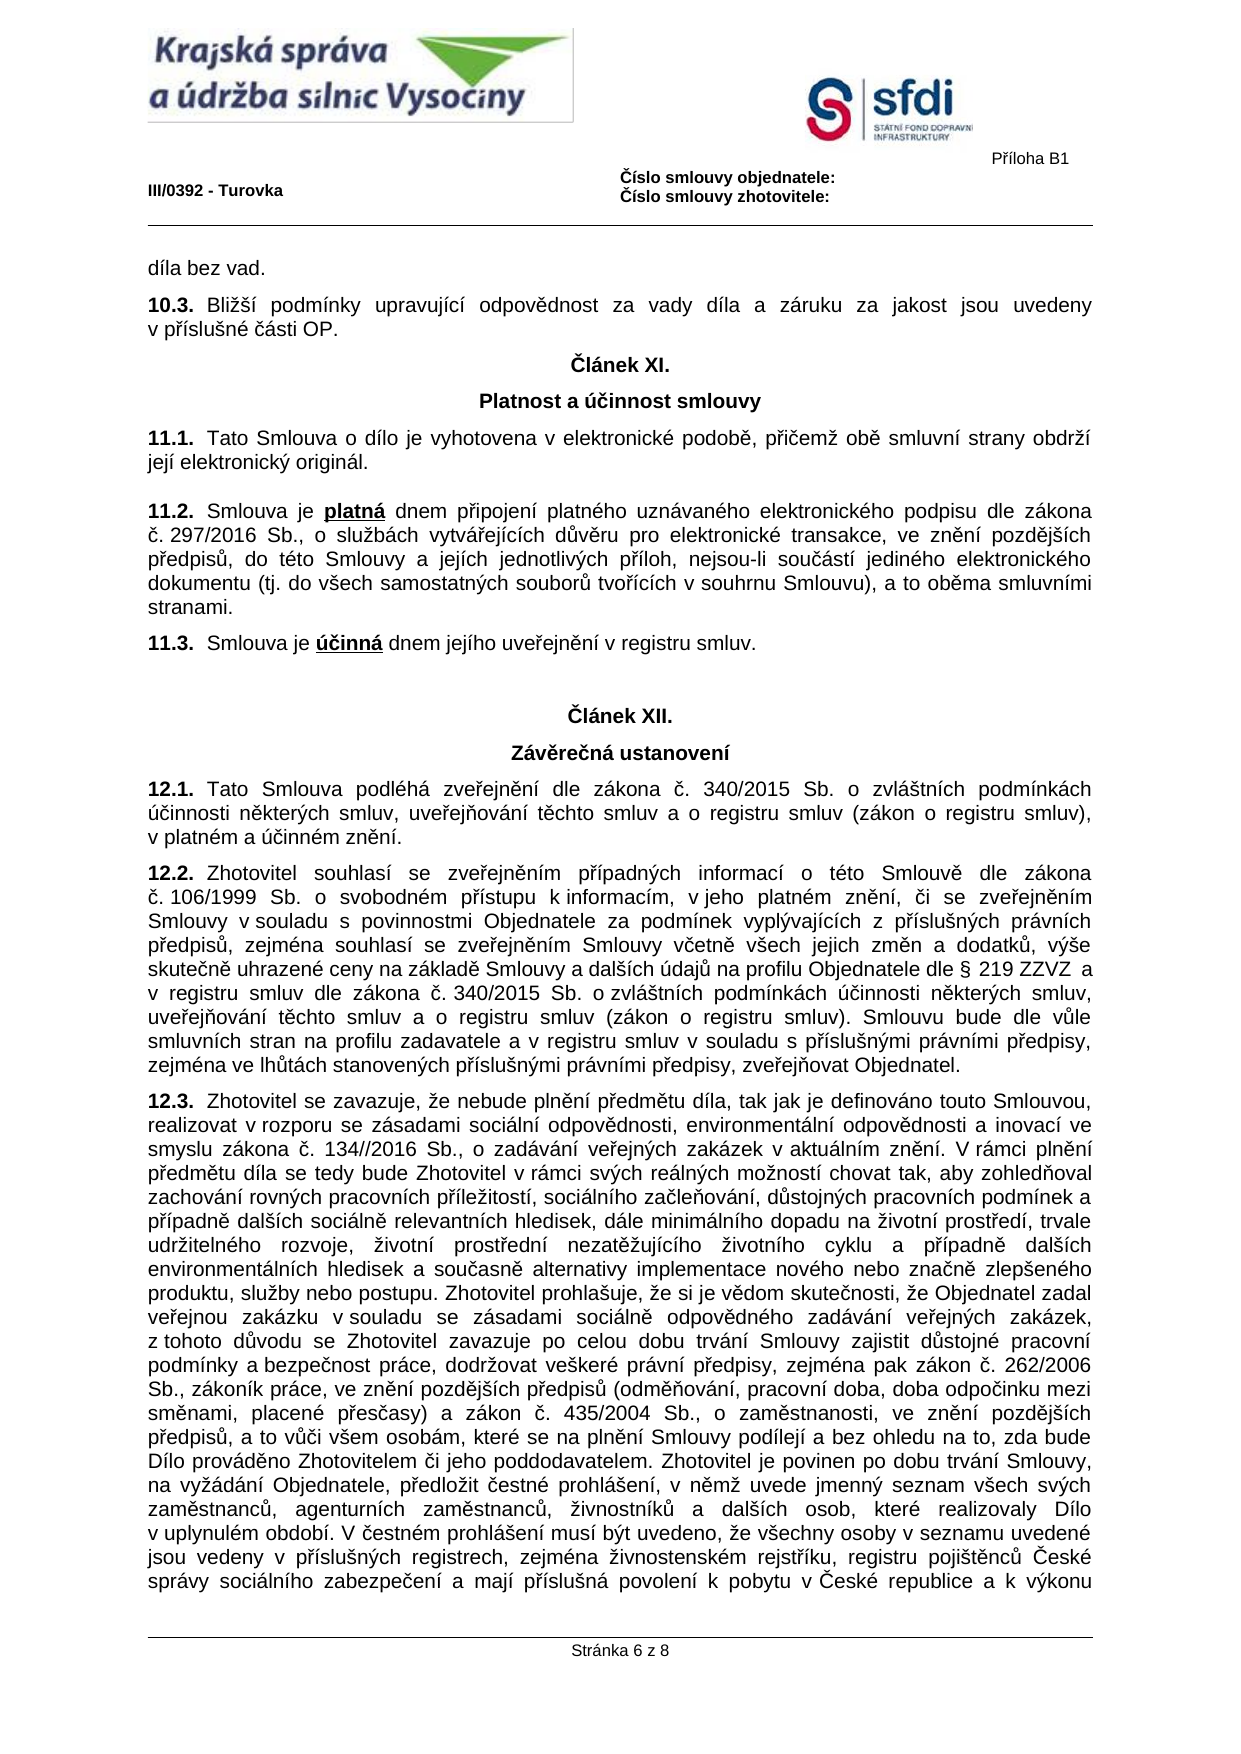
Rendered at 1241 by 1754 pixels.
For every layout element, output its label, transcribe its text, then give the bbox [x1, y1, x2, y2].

text Článek XII. [148, 704, 1093, 728]
list Smlouva je platná dnem připojení platného uznávaného elektronického podpisu dle zákona č. 297/2016 Sb., o službách vytvářejících důvěru pro elektronické transakce, ve znění pozdějších předpisů, do této Smlouvy a jejích jednotlivých příloh, nejsou-li součástí jediného elektronického dokumentu (tj. do všech samostatných souborů tvořících v souhrnu Smlouvu), a to oběma smluvními stranami. [148, 499, 1093, 618]
list Záruka za jakost počíná běžet ode dne podepsání písemného protokolu o předání a převzetí díla bez vad. [148, 256, 1093, 280]
subtitle Závěrečná ustanovení [148, 740, 1093, 764]
list Tato Smlouva o dílo je vyhotovena v elektronické podobě, přičemž obě smluvní strany obdrží její elektronický originál. [148, 426, 1093, 474]
text Článek XI. [148, 353, 1093, 377]
list Smlouva je účinná dnem jejího uveřejnění v registru smluv. [148, 631, 1093, 655]
list Bližší podmínky upravující odpovědnost za vady díla a záruku za jakost jsou uvedeny v příslušné části OP. [148, 292, 1093, 340]
subtitle Platnost a účinnost smlouvy [148, 389, 1093, 413]
picture [803, 60, 973, 154]
picture [147, 28, 574, 124]
list Tato Smlouva podléhá zveřejnění dle zákona č. 340/2015 Sb. o zvláštních podmínkách účinnosti některých smluv, uveřejňování těchto smluv a o registru smluv (zákon o registru smluv), v platném a účinném znění. [148, 777, 1093, 849]
list Zhotovitel souhlasí se zveřejněním případných informací o této Smlouvě dle zákona č. 106/1999 Sb. o svobodném přístupu k informacím, v jeho platném znění, či se zveřejněním Smlouvy v souladu s povinnostmi Objednatele za podmínek vyplývajících z příslušných právních předpisů, zejména souhlasí se zveřejněním Smlouvy včetně všech jejich změn a dodatků, výše skutečně uhrazené ceny na základě Smlouvy a dalších údajů na profilu Objednatele dle § 219 ZZVZ a v registru smluv dle zákona č. 340/2015 Sb. o zvláštních podmínkách účinnosti některých smluv, uveřejňování těchto smluv a o registru smluv (zákon o registru smluv). Smlouvu bude dle vůle smluvních stran na profilu zadavatele a v registru smluv v souladu s příslušnými právními předpisy, zejména ve lhůtách stanovených příslušnými právními předpisy, zveřejňovat Objednatel. [148, 861, 1093, 1077]
